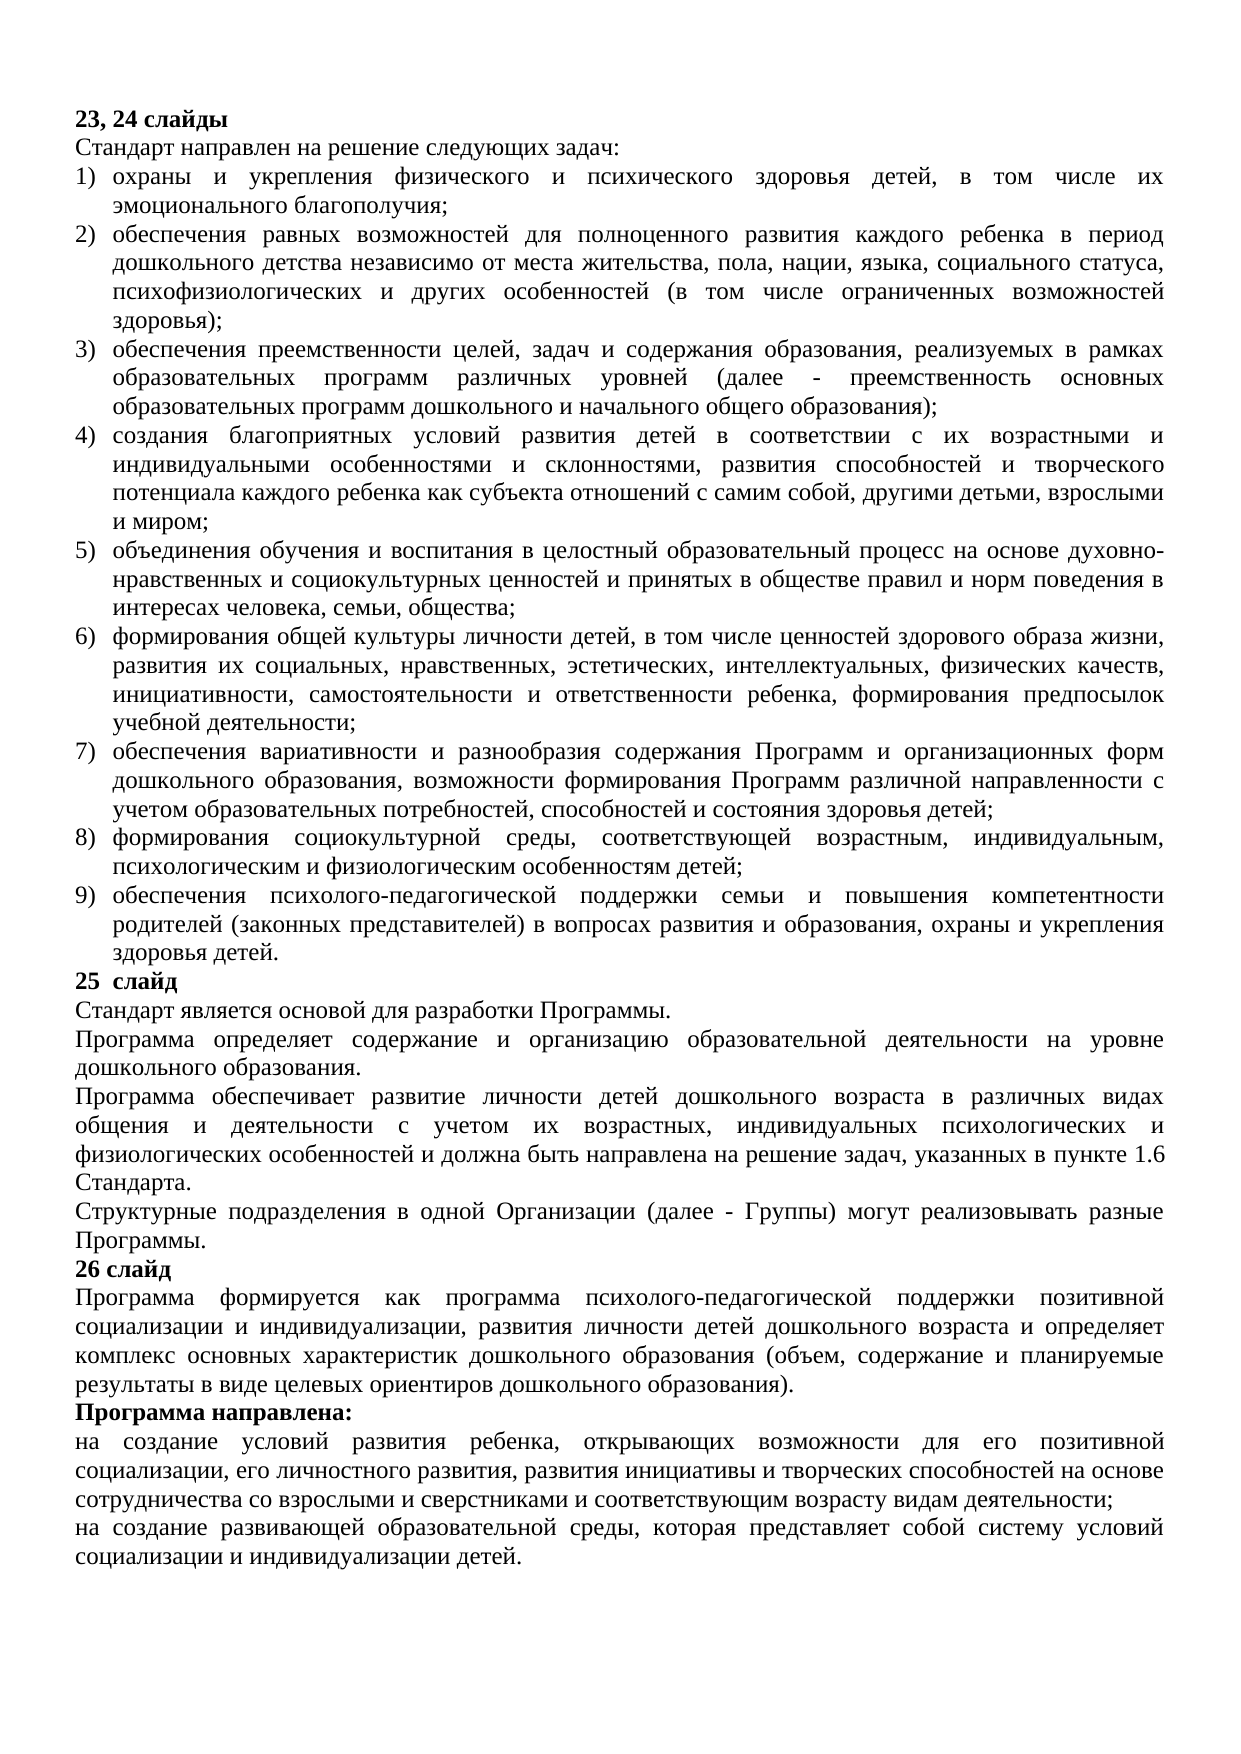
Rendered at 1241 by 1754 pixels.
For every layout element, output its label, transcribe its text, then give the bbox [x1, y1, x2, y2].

list обеспечения равных возможностей для полноценного развития каждого ребенка в период дошкольного детства независимо от места жительства, пола, нации, языка, социального статуса, психофизиологических и других особенностей (в том числе ограниченных возможностей здоровья); [75, 219, 1165, 334]
list обеспечения вариативности и разнообразия содержания Программ и организационных форм дошкольного образования, возможности формирования Программ различной направленности с учетом образовательных потребностей, способностей и состояния здоровья детей; [75, 736, 1165, 822]
list создания благоприятных условий развития детей в соответствии с их возрастными и индивидуальными особенностями и склонностями, развития способностей и творческого потенциала каждого ребенка как субъекта отношений с самим собой, другими детьми, взрослыми и миром; [75, 420, 1165, 535]
text 26 слайд [75, 1254, 1165, 1282]
list обеспечения преемственности целей, задач и содержания образования, реализуемых в рамках образовательных программ различных уровней (далее - преемственность основных образовательных программ дошкольного и начального общего образования); [75, 334, 1165, 420]
text Программа определяет содержание и организацию образовательной деятельности на уровне дошкольного образования. [75, 1024, 1165, 1081]
text Стандарт является основой для разработки Программы. [75, 995, 1165, 1024]
list охраны и укрепления физического и психического здоровья детей, в том числе их эмоционального благополучия; [75, 161, 1165, 219]
text 23, 24 слайды [75, 104, 1165, 132]
text на создание развивающей образовательной среды, которая представляет собой систему условий социализации и индивидуализации детей. [75, 1512, 1165, 1570]
list формирования общей культуры личности детей, в том числе ценностей здорового образа жизни, развития их социальных, нравственных, эстетических, интеллектуальных, физических качеств, инициативности, самостоятельности и ответственности ребенка, формирования предпосылок учебной деятельности; [75, 621, 1165, 736]
text Структурные подразделения в одной Организации (далее - Группы) могут реализовывать разные Программы. [75, 1196, 1165, 1254]
list объединения обучения и воспитания в целостный образовательный процесс на основе духовно-нравственных и социокультурных ценностей и принятых в обществе правил и норм поведения в интересах человека, семьи, общества; [75, 535, 1165, 621]
text Программа направлена: [75, 1397, 1165, 1426]
text Стандарт направлен на решение следующих задач: [75, 132, 1165, 161]
list формирования социокультурной среды, соответствующей возрастным, индивидуальным, психологическим и физиологическим особенностям детей; [75, 822, 1165, 880]
text на создание условий развития ребенка, открывающих возможности для его позитивной социализации, его личностного развития, развития инициативы и творческих способностей на основе сотрудничества со взрослыми и сверстниками и соответствующим возрасту видам деятельности; [75, 1426, 1165, 1512]
text 25 слайд [75, 966, 1165, 995]
text Программа формируется как программа психолого-педагогической поддержки позитивной социализации и индивидуализации, развития личности детей дошкольного возраста и определяет комплекс основных характеристик дошкольного образования (объем, содержание и планируемые результаты в виде целевых ориентиров дошкольного образования). [75, 1282, 1165, 1397]
list обеспечения психолого-педагогической поддержки семьи и повышения компетентности родителей (законных представителей) в вопросах развития и образования, охраны и укрепления здоровья детей. [75, 880, 1165, 966]
text Программа обеспечивает развитие личности детей дошкольного возраста в различных видах общения и деятельности с учетом их возрастных, индивидуальных психологических и физиологических особенностей и должна быть направлена на решение задач, указанных в пункте 1.6 Стандарта. [75, 1081, 1165, 1196]
